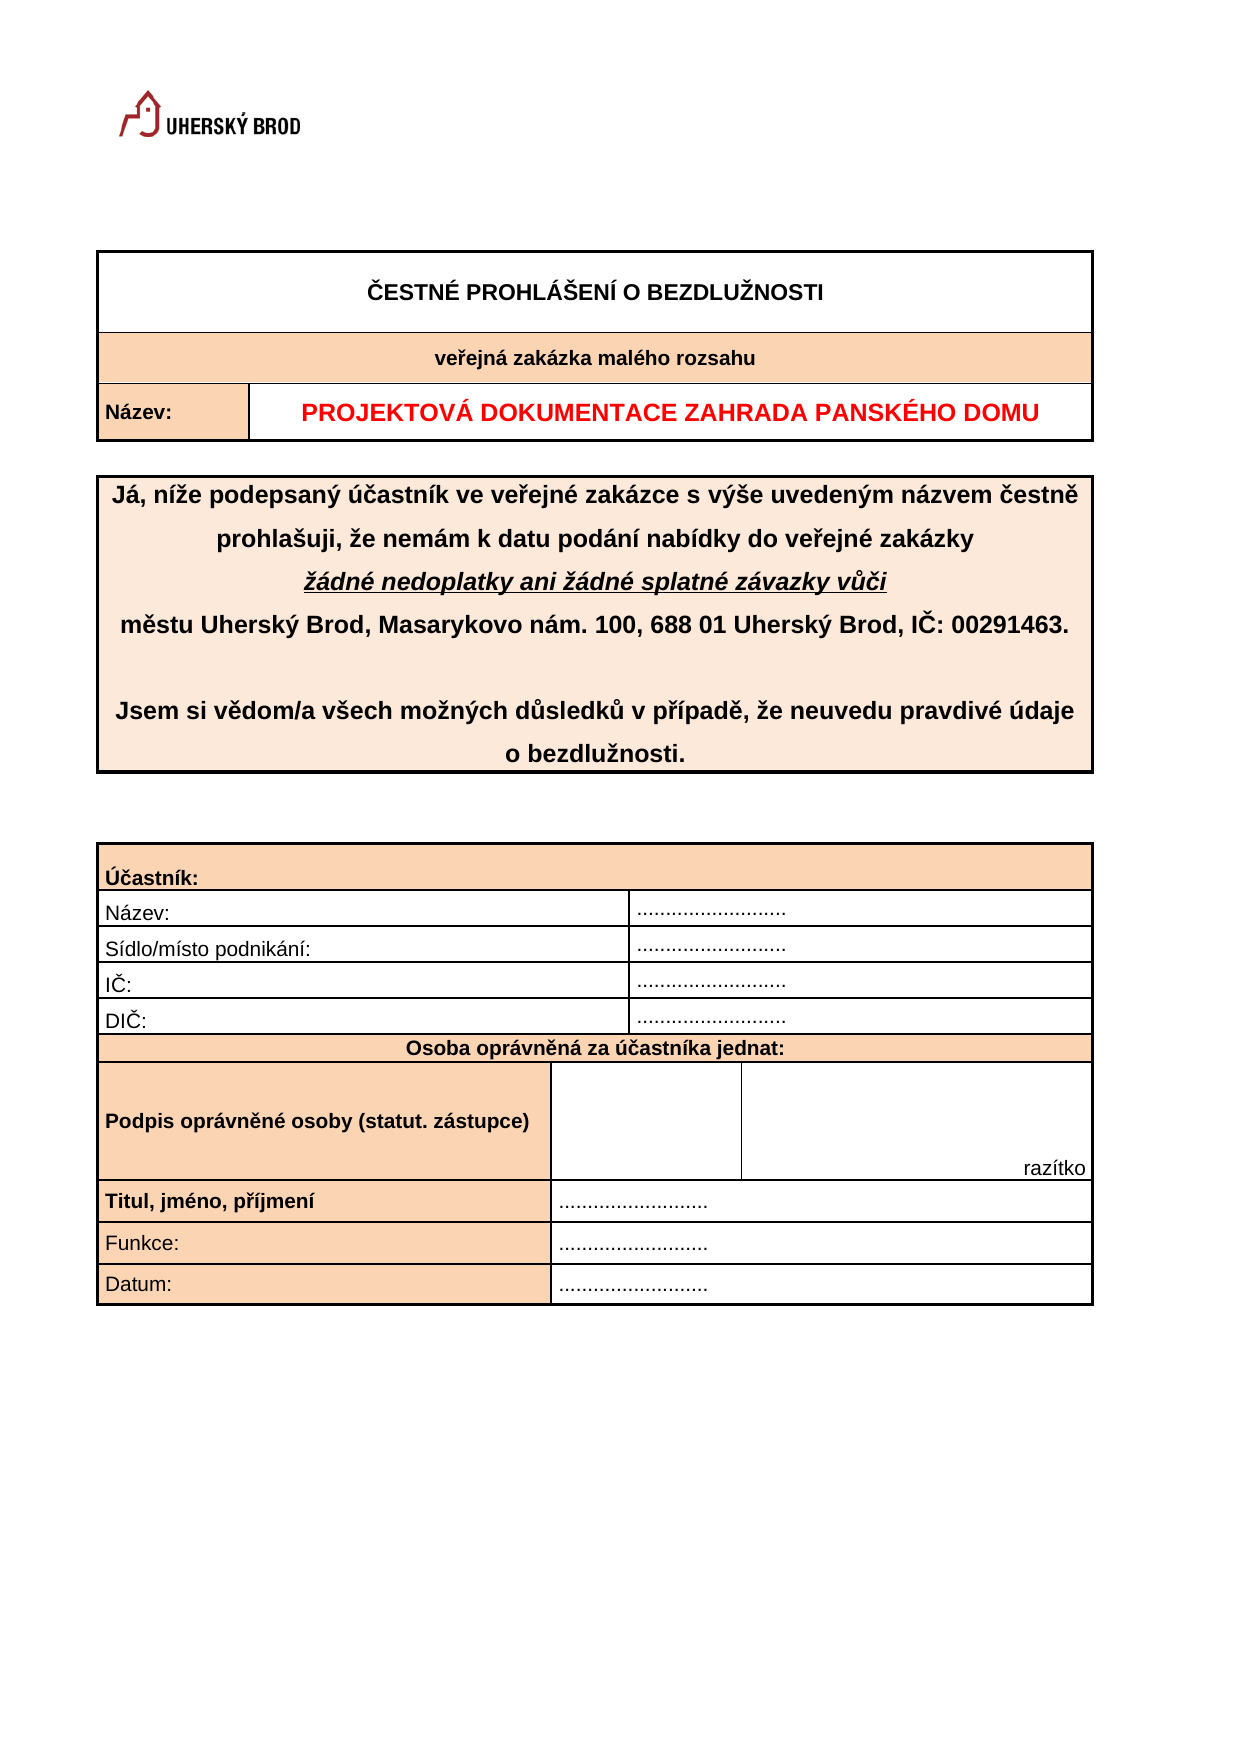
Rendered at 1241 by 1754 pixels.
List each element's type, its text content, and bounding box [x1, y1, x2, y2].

table_cell Název: [99, 384, 248, 439]
table_header Já, níže podepsaný účastník ve veřejné zakázce s výše uvedeným názvem čestně prohlašuji, že nemám k datu podání nabídky do veřejné zakázky žádné nedoplatky ani žádné splatné závazky vůči městu Uherský Brod, Masarykovo nám. 100, 688 01 Uherský Brod, IČ: 00291463. Jsem si vědom/a všech možných důsledků v případě, že neuvedu pravdivé údaje o bezdlužnosti. [99, 478, 1091, 770]
table_cell projektová dokumentace zahrada panského domu [250, 384, 1091, 439]
table_cell .......................... [630, 927, 1091, 961]
table_cell Osoba oprávněná za účastníka jednat: [99, 1035, 1091, 1061]
table_cell veřejná zakázka malého rozsahu [99, 333, 1091, 382]
table_cell Funkce: [99, 1223, 550, 1263]
table_cell IČ: [99, 963, 628, 997]
table_cell .......................... [552, 1223, 1091, 1263]
table_header Účastník: [99, 845, 1091, 889]
table_cell .......................... [552, 1265, 1091, 1303]
table_cell Titul, jméno, příjmení [99, 1181, 550, 1221]
picture [106, 73, 313, 155]
table_cell .......................... [630, 891, 1091, 925]
table_cell DIČ: [99, 999, 628, 1033]
table_cell .......................... [552, 1181, 1091, 1221]
table_cell Název: [99, 891, 628, 925]
table_header ČESTNÉ PROHLÁŠENÍ O BEZDLUŽNOSTI [99, 253, 1091, 332]
table_cell .......................... [630, 999, 1091, 1033]
table_cell Podpis oprávněné osoby (statut. zástupce) [99, 1063, 550, 1179]
table_cell [552, 1063, 741, 1179]
table_cell Datum: [99, 1265, 550, 1303]
table_cell Sídlo/místo podnikání: [99, 927, 628, 961]
table_cell .......................... [630, 963, 1091, 997]
table_cell razítko [742, 1063, 1091, 1179]
